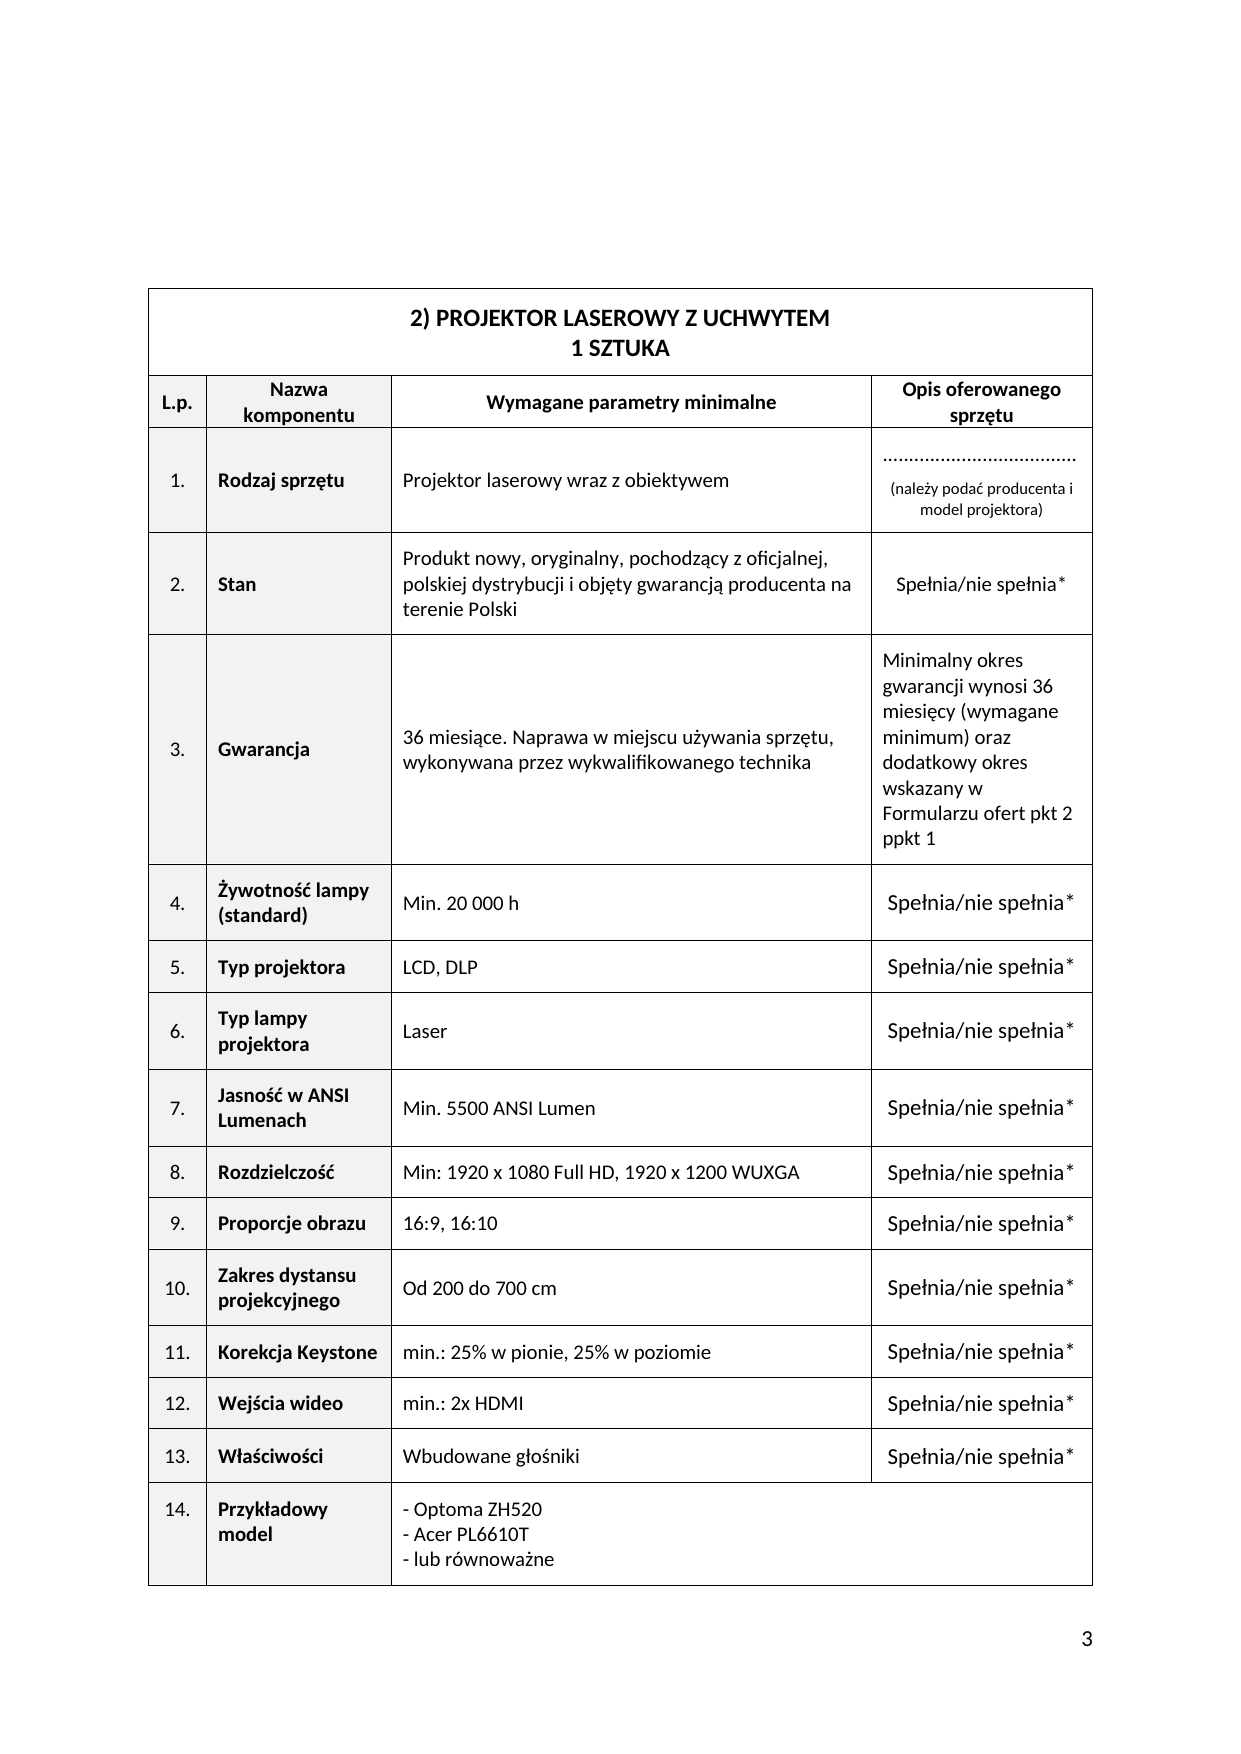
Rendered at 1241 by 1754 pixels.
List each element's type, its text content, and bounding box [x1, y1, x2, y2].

table_cell Opis oferowanego sprzętu [872, 376, 1092, 427]
table_cell Typ projektora [207, 941, 391, 992]
table_cell Przykładowy model [207, 1483, 391, 1584]
table_cell Spełnia/nie spełnia* [872, 1070, 1092, 1146]
table_header 2) PROJEKTOR LASEROWY Z UCHWYTEM 1 SZTUKA [149, 289, 1092, 375]
table_cell Produkt nowy, oryginalny, pochodzący z oficjalnej, polskiej dystrybucji i objęty gwarancją producenta na terenie Polski [392, 533, 871, 634]
table_cell Min: 1920 x 1080 Full HD, 1920 x 1200 WUXGA [392, 1147, 871, 1197]
table_cell Wejścia wideo [207, 1378, 391, 1428]
table_cell 6. [149, 993, 206, 1069]
table_cell Gwarancja [207, 635, 391, 863]
table_cell L.p. [149, 376, 206, 427]
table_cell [392, 1483, 1092, 1584]
table_cell min.: 25% w pionie, 25% w poziomie [392, 1326, 871, 1377]
table_cell 3. [149, 635, 206, 863]
table_cell Spełnia/nie spełnia* [872, 1378, 1092, 1428]
table_cell Nazwa komponentu [207, 376, 391, 427]
table_cell LCD, DLP [392, 941, 871, 992]
table_cell 11. [149, 1326, 206, 1377]
table_cell 8. [149, 1147, 206, 1197]
table_cell 2. [149, 533, 206, 634]
table_cell 7. [149, 1070, 206, 1146]
table_cell Wymagane parametry minimalne [392, 376, 871, 427]
table_cell 1. [149, 428, 206, 532]
table_cell Spełnia/nie spełnia* [872, 1250, 1092, 1325]
table_cell min.: 2x HDMI [392, 1378, 871, 1428]
table_cell 14. [149, 1483, 206, 1584]
table_cell Od 200 do 700 cm [392, 1250, 871, 1325]
table_cell Stan [207, 533, 391, 634]
table_cell 9. [149, 1198, 206, 1248]
table_cell Min. 20 000 h [392, 865, 871, 940]
table_cell Wbudowane głośniki [392, 1429, 871, 1482]
table_cell 4. [149, 865, 206, 940]
table_cell 10. [149, 1250, 206, 1325]
table_cell Spełnia/nie spełnia* [872, 993, 1092, 1069]
table_cell Typ lampy projektora [207, 993, 391, 1069]
table_cell Żywotność lampy (standard) [207, 865, 391, 940]
table_cell Zakres dystansu projekcyjnego [207, 1250, 391, 1325]
table_cell Spełnia/nie spełnia* [872, 1198, 1092, 1248]
table_cell Spełnia/nie spełnia* [872, 1429, 1092, 1482]
table_cell Korekcja Keystone [207, 1326, 391, 1377]
table_cell Właściwości [207, 1429, 391, 1482]
table_cell Spełnia/nie spełnia* [872, 1147, 1092, 1197]
table_cell Projektor laserowy wraz z obiektywem [392, 428, 871, 532]
table_cell 36 miesiące. Naprawa w miejscu używania sprzętu, wykonywana przez wykwalifikowanego technika [392, 635, 871, 863]
table_cell 12. [149, 1378, 206, 1428]
table_cell Minimalny okres gwarancji wynosi 36 miesięcy (wymagane minimum) oraz dodatkowy okres wskazany w Formularzu ofert pkt 2 ppkt 1 [872, 635, 1092, 863]
table_cell 13. [149, 1429, 206, 1482]
table_cell Spełnia/nie spełnia* [872, 865, 1092, 940]
table_cell Spełnia/nie spełnia* [872, 941, 1092, 992]
table_cell 5. [149, 941, 206, 992]
table_cell Laser [392, 993, 871, 1069]
table_cell 16:9, 16:10 [392, 1198, 871, 1248]
table_cell ..................................... (należy podać producenta i model projektora) [872, 428, 1092, 532]
table_cell Min. 5500 ANSI Lumen [392, 1070, 871, 1146]
table_cell Proporcje obrazu [207, 1198, 391, 1248]
table_cell Rodzaj sprzętu [207, 428, 391, 532]
table_cell Spełnia/nie spełnia* [872, 1326, 1092, 1377]
table_cell Rozdzielczość [207, 1147, 391, 1197]
table_cell Jasność w ANSI Lumenach [207, 1070, 391, 1146]
table_cell Spełnia/nie spełnia* [872, 533, 1092, 634]
